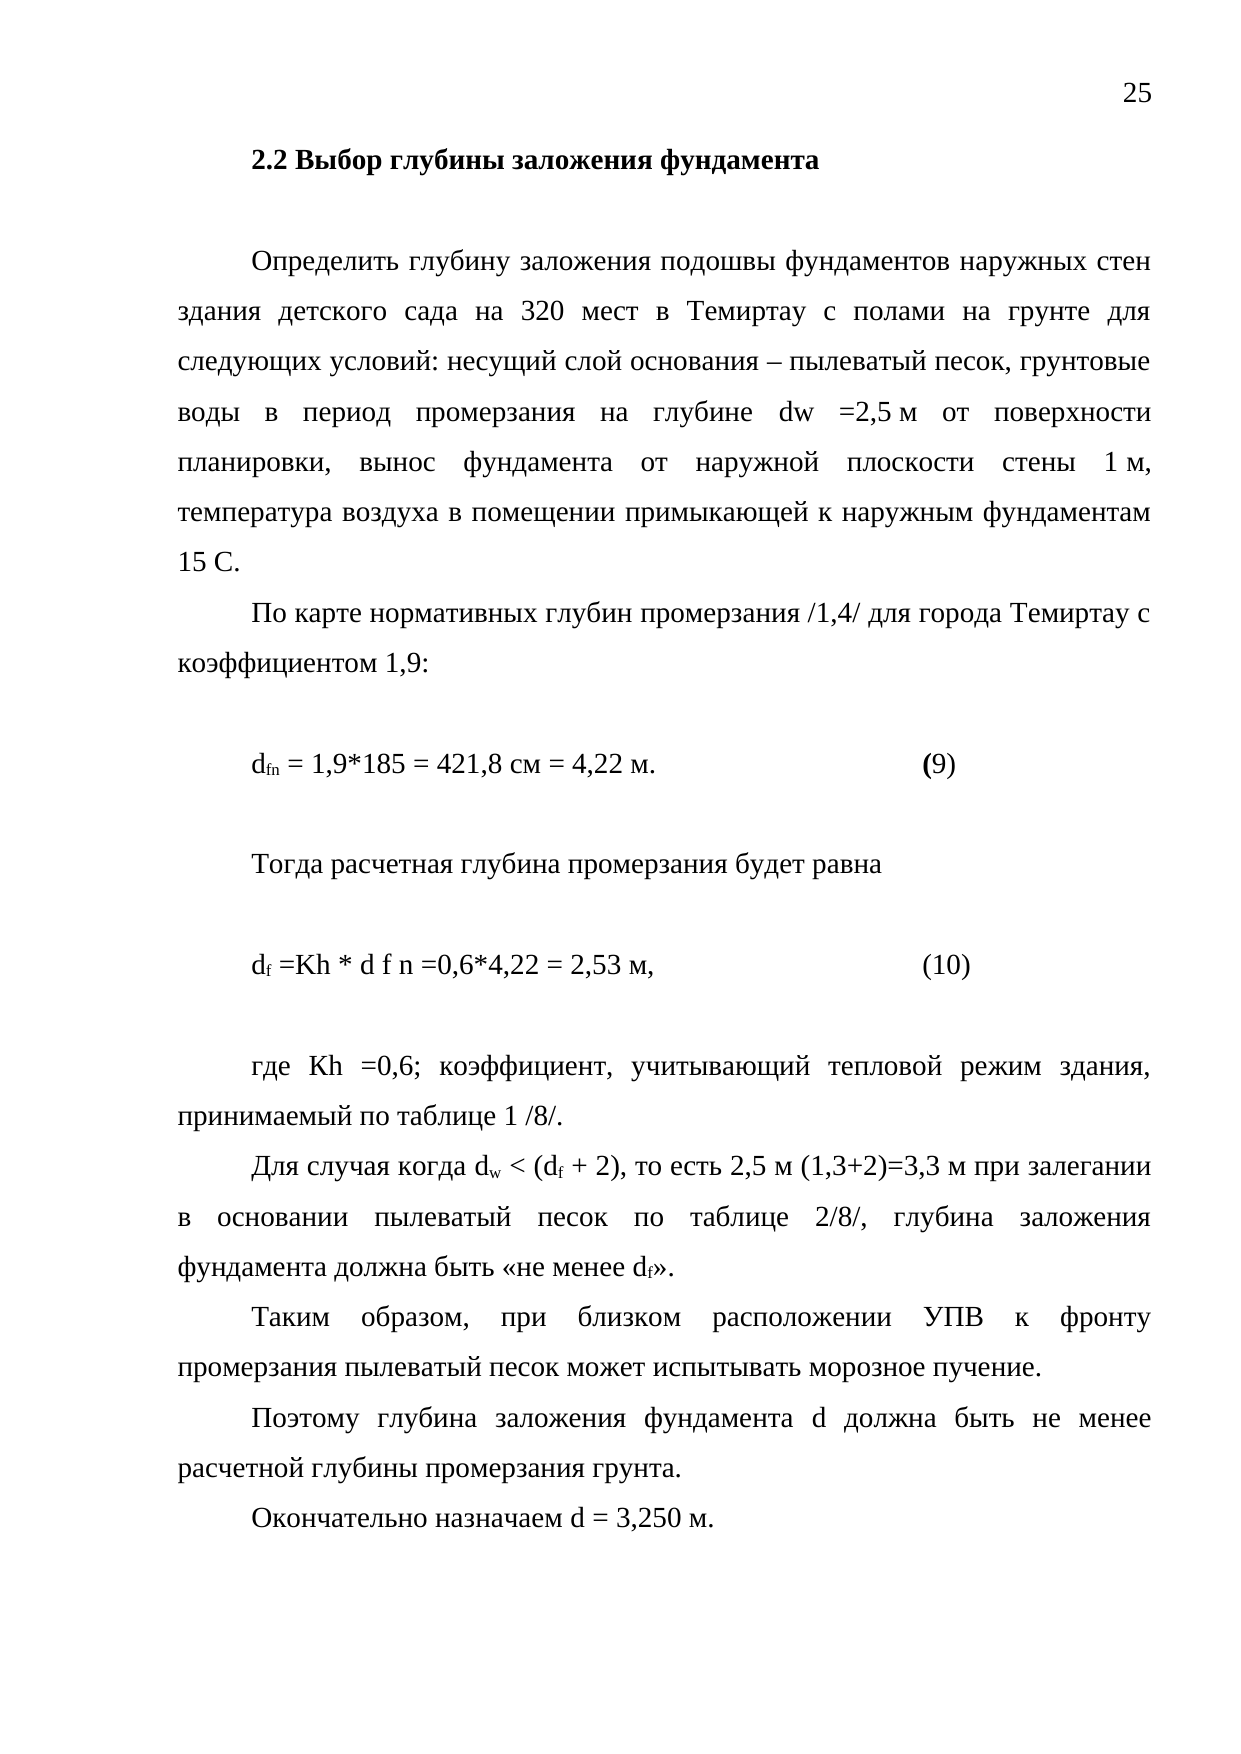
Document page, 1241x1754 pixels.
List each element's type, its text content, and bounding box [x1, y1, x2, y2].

text Определить глубину заложения подошвы фундаментов наружных стен здания детского сада на 320 мест в Темиртау с полами на грунте для следующих условий: несущий слой основания – пылеватый песок, грунтовые воды в период промерзания на глубине dw =2,5 м от поверхности планировки, вынос фундамента от наружной плоскости стены 1 м, температура воздуха в помещении примыкающей к наружным фундаментам 15 С. [177, 243, 1152, 578]
text Для случая когда dw < (df + 2), то есть 2,5 м (1,3+2)=3,3 м при залегании в основании пылеватый песок по таблице 2/8/, глубина заложения фундамента должна быть «не менее df». [177, 1148, 1152, 1282]
text Таким образом, при близком расположении УПВ к фронту промерзания пылеватый песок может испытывать морозное пучение. [177, 1299, 1152, 1383]
text где Кh =0,6; коэффициент, учитывающий тепловой режим здания, принимаемый по таблице 1 /8/. [177, 1048, 1152, 1132]
text dfn = 1,9*185 = 421,8 см = 4,22 м. (9) [177, 746, 1152, 779]
text По карте нормативных глубин промерзания /1,4/ для города Темиртау с коэффициентом 1,9: [177, 595, 1152, 679]
text Поэтому глубина заложения фундамента d должна быть не менее расчетной глубины промерзания грунта. [177, 1400, 1152, 1484]
text df =Kh * d f n =0,6*4,22 = 2,53 м, (10) [177, 947, 1152, 981]
text Окончательно назначаем d = 3,250 м. [177, 1501, 1152, 1534]
text Тогда расчетная глубина промерзания будет равна [177, 846, 1152, 880]
text 2.2 Выбор глубины заложения фундамента [177, 142, 1152, 176]
